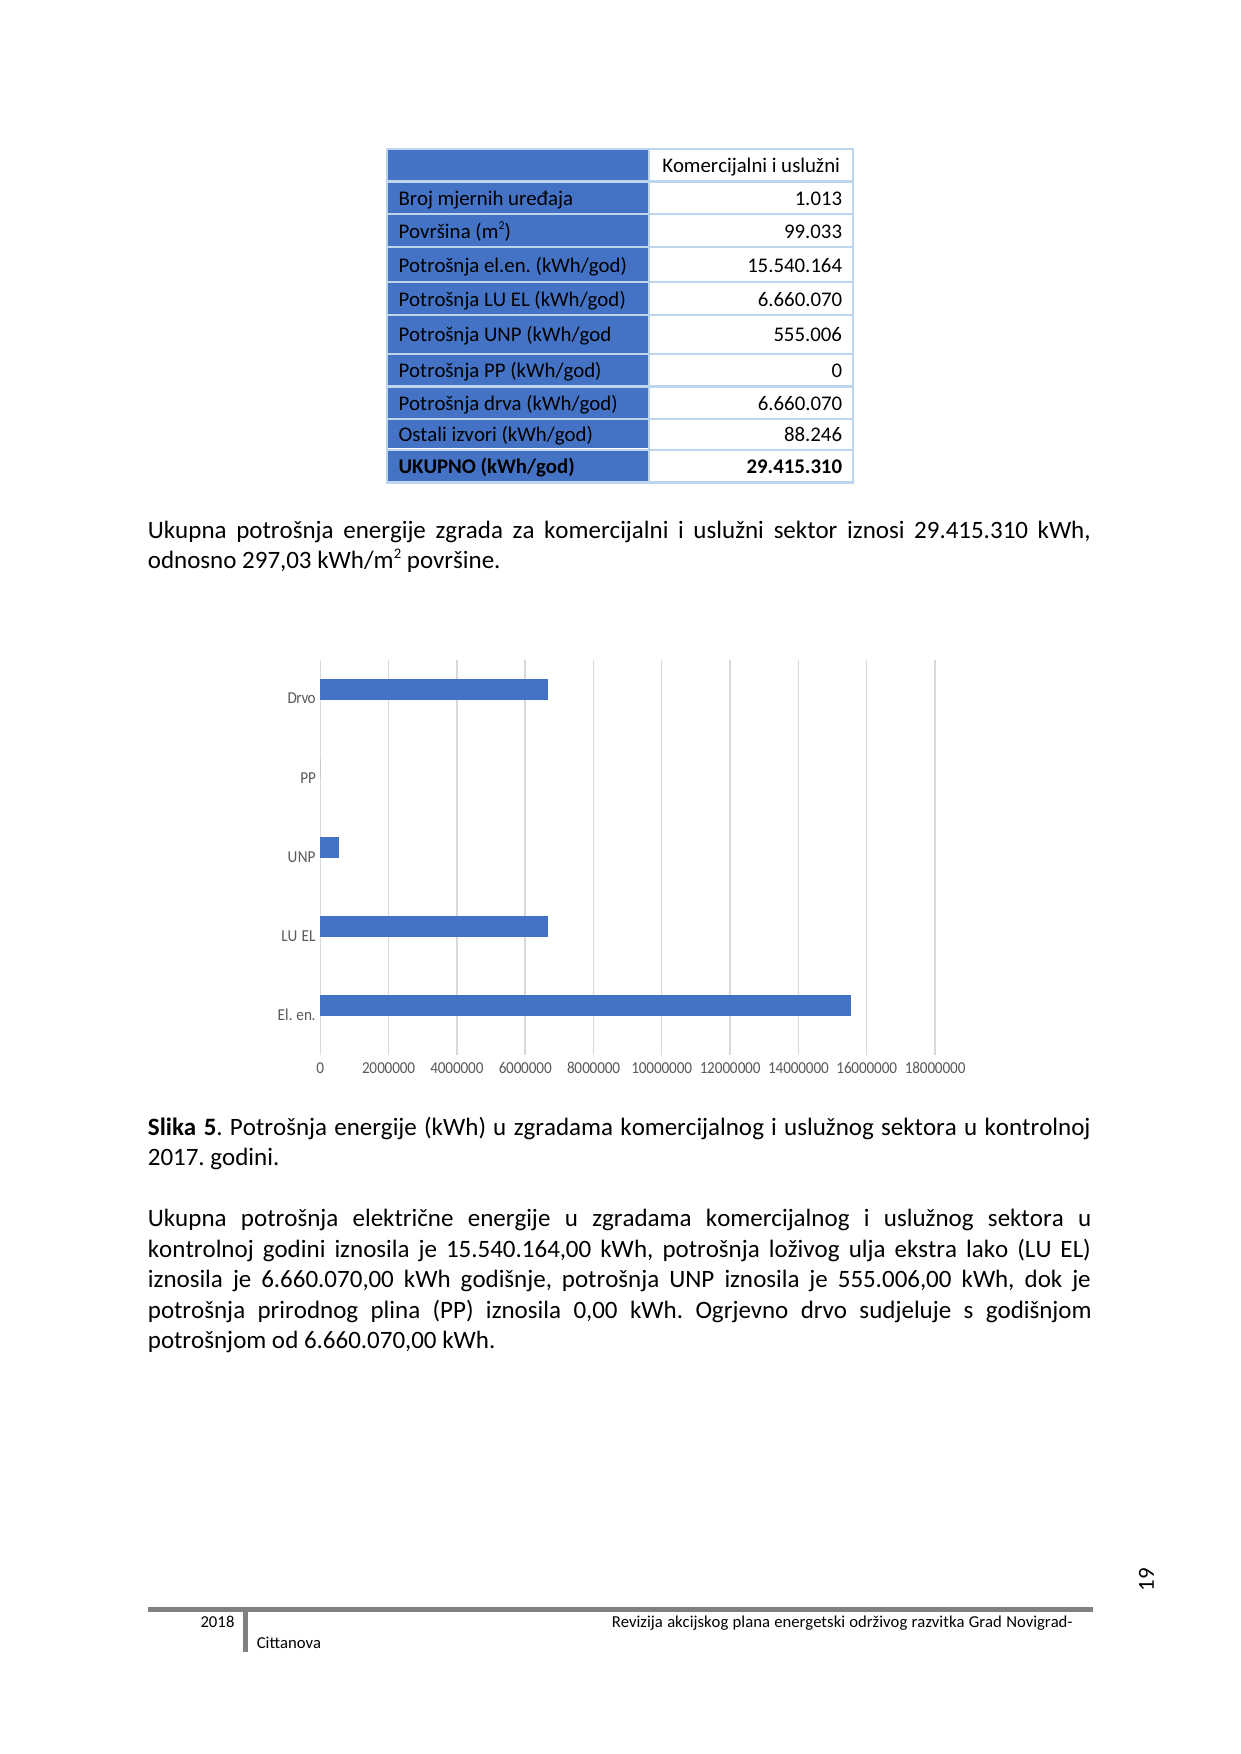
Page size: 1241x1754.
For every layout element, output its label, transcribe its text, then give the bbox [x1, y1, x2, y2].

table_cell Potrošnja PP (kWh/god) [388, 355, 648, 385]
table_cell Potrošnja UNP (kWh/god [388, 316, 648, 353]
table_cell Ostali izvori (kWh/god) [388, 420, 648, 448]
table_cell 29.415.310 [650, 451, 852, 481]
table_cell 99.033 [650, 215, 852, 246]
text Slika 5. Potrošnja energije (kWh) u zgradama komercijalnog i uslužnog sektora u kontrolnoj 2017. godini. [148, 1111, 1093, 1172]
table_header Komercijalni i uslužni [650, 150, 852, 180]
table_cell Broj mjernih uređaja [388, 183, 648, 213]
table_cell 6.660.070 [650, 388, 852, 418]
table_cell 15.540.164 [650, 248, 852, 281]
text Ukupna potrošnja električne energije u zgradama komercijalnog i uslužnog sektora u kontrolnoj godini iznosila je 15.540.164,00 kWh, potrošnja loživog ulja ekstra lako (LU EL) iznosila je 6.660.070,00 kWh godišnje, potrošnja UNP iznosila je 555.006,00 kWh, dok je potrošnja prirodnog plina (PP) iznosila 0,00 kWh. Ogrjevno drvo sudjeluje s godišnjom potrošnjom od 6.660.070,00 kWh. [148, 1203, 1093, 1355]
table_cell 1.013 [650, 183, 852, 213]
table_cell 0 [650, 355, 852, 385]
table_cell Potrošnja el.en. (kWh/god) [388, 248, 648, 281]
table_cell Potrošnja LU EL (kWh/god) [388, 283, 648, 314]
table_cell UKUPNO (kWh/god) [388, 451, 648, 481]
table_cell 6.660.070 [650, 283, 852, 314]
text Ukupna potrošnja energije zgrada za komercijalni i uslužni sektor iznosi 29.415.310 kWh, odnosno 297,03 kWh/m2 površine. [148, 514, 1093, 575]
table_header [388, 150, 648, 180]
table_cell 555.006 [650, 316, 852, 353]
table_cell Površina (m2) [388, 215, 648, 246]
table_cell Potrošnja drva (kWh/god) [388, 388, 648, 418]
table_cell 88.246 [650, 420, 852, 448]
